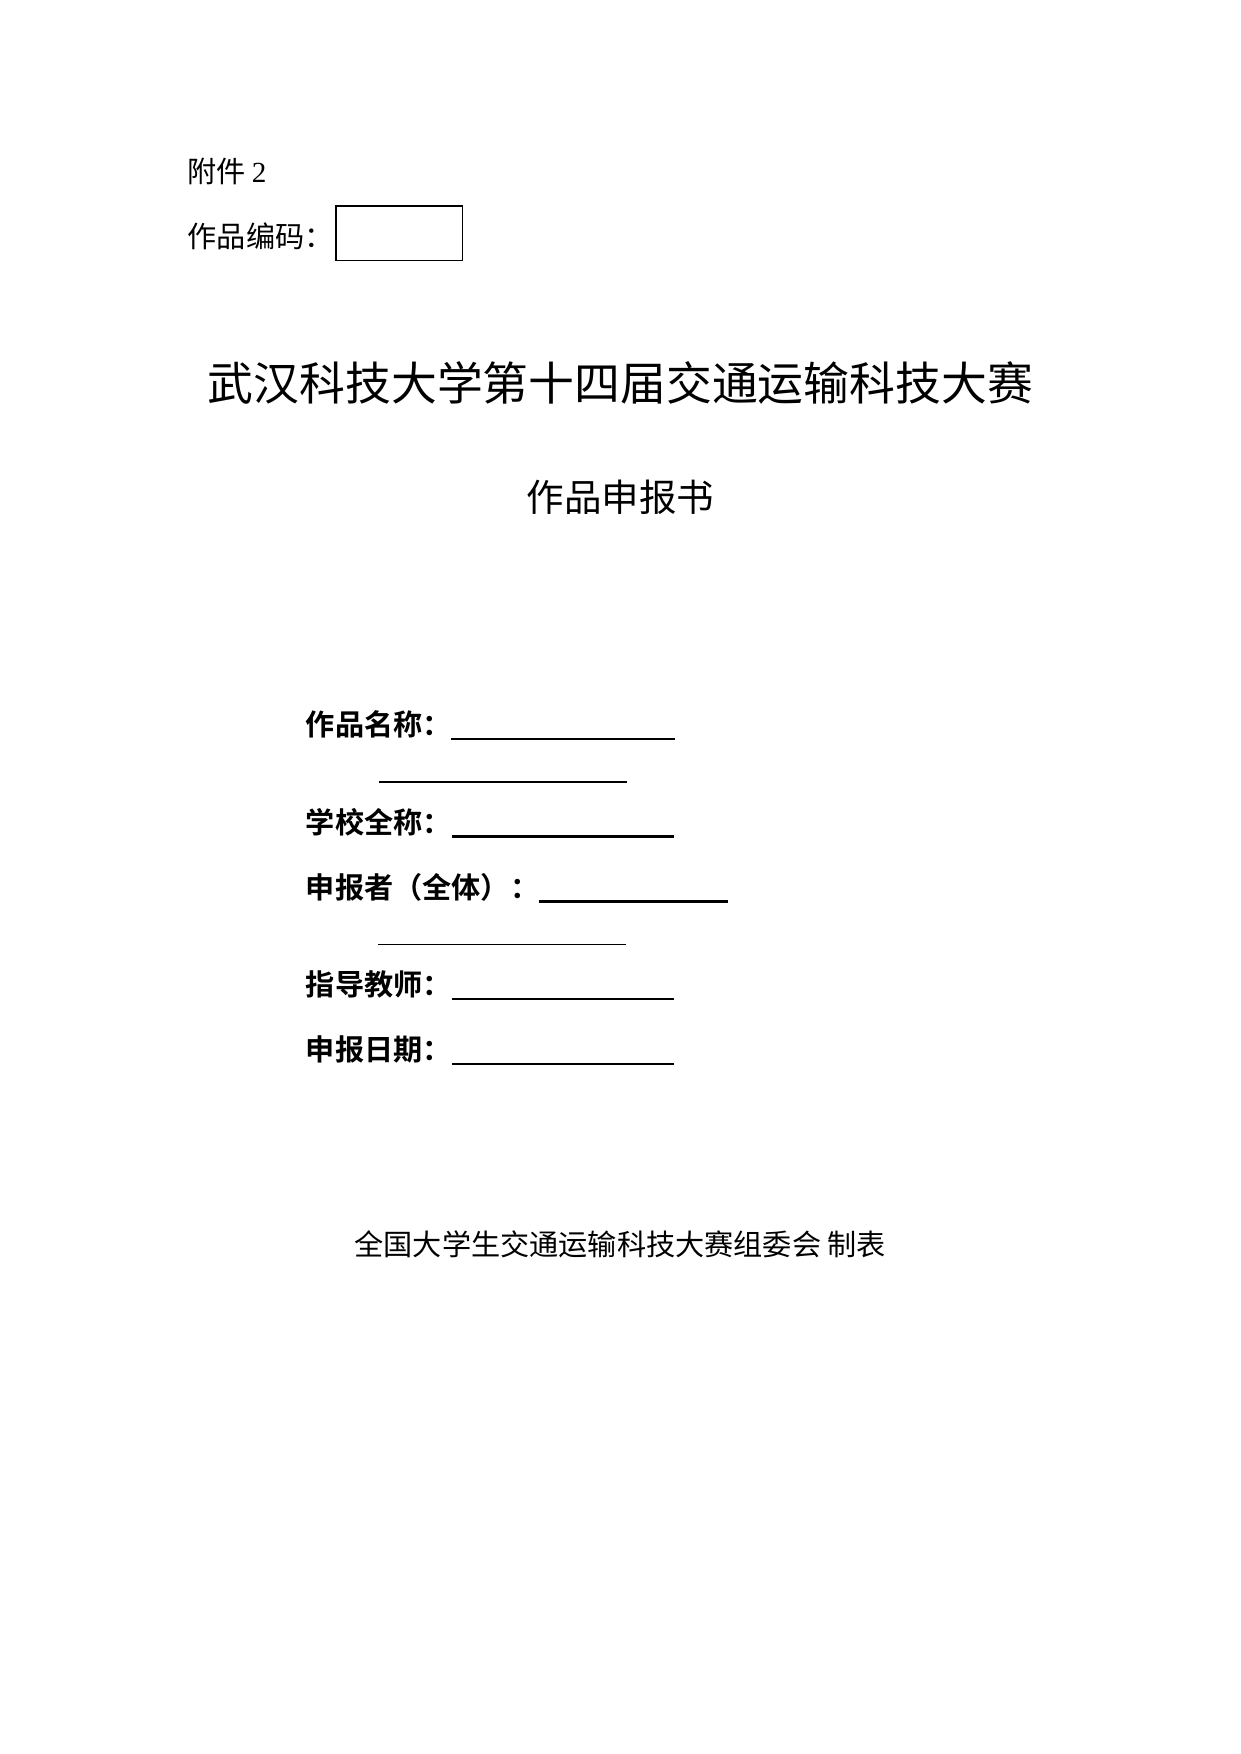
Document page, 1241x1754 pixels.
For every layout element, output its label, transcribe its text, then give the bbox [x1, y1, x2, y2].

text 全国大学生交通运输科技大赛组委会 制表 [187, 1210, 1053, 1275]
text 学校全称： [187, 788, 1053, 853]
text 作品编码： [187, 202, 1053, 267]
text 申报日期： [187, 1015, 1053, 1080]
text 附件2 [187, 137, 1053, 202]
text 作品名称： [187, 690, 1053, 755]
text 作品申报书 [187, 463, 1053, 528]
text 指导教师： [187, 950, 1053, 1015]
text 武汉科技大学第十四届交通运输科技大赛 [187, 332, 1053, 430]
text 申报者（全体）： [187, 853, 1053, 918]
